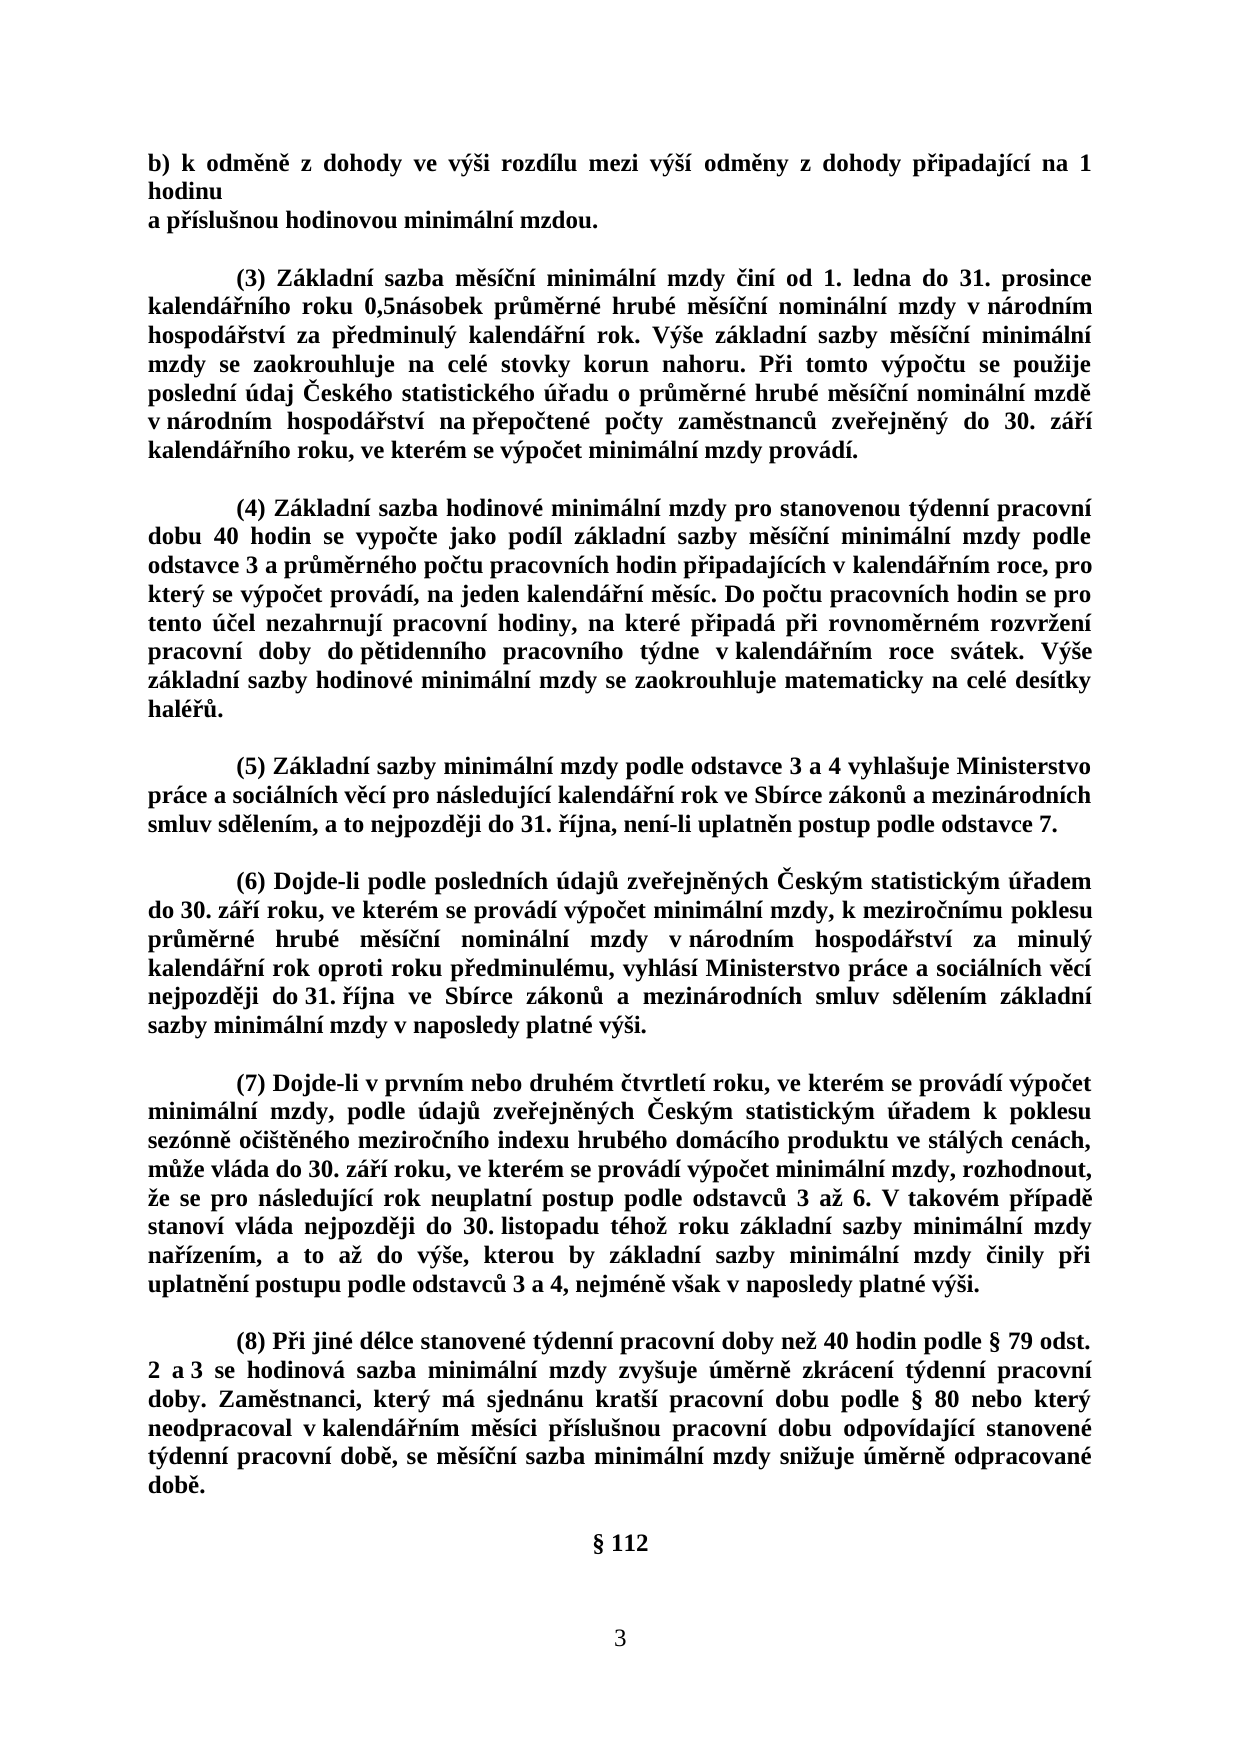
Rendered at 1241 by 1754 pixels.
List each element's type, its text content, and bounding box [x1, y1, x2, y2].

text (8) Při jiné délce stanovené týdenní pracovní doby než 40 hodin podle § 79 odst. 2 a 3 se hodinová sazba minimální mzdy zvyšuje úměrně zkrácení týdenní pracovní doby. Zaměstnanci, který má sjednánu kratší pracovní dobu podle § 80 nebo který neodpracoval v kalendářním měsíci příslušnou pracovní dobu odpovídající stanovené týdenní pracovní době, se měsíční sazba minimální mzdy snižuje úměrně odpracované době. [148, 1326, 1093, 1499]
text (4) Základní sazba hodinové minimální mzdy pro stanovenou týdenní pracovní dobu 40 hodin se vypočte jako podíl základní sazby měsíční minimální mzdy podle odstavce 3 a průměrného počtu pracovních hodin připadajících v kalendářním roce, pro který se výpočet provádí, na jeden kalendářní měsíc. Do počtu pracovních hodin se pro tento účel nezahrnují pracovní hodiny, na které připadá při rovnoměrném rozvržení pracovní doby do pětidenního pracovního týdne v kalendářním roce svátek. Výše základní sazby hodinové minimální mzdy se zaokrouhluje matematicky na celé desítky haléřů. [148, 493, 1093, 723]
text (7) Dojde-li v prvním nebo druhém čtvrtletí roku, ve kterém se provádí výpočet minimální mzdy, podle údajů zveřejněných Českým statistickým úřadem k poklesu sezónně očištěného meziročního indexu hrubého domácího produktu ve stálých cenách, může vláda do 30. září roku, ve kterém se provádí výpočet minimální mzdy, rozhodnout, že se pro následující rok neuplatní postup podle odstavců 3 až 6. V takovém případě stanoví vláda nejpozději do 30. listopadu téhož roku základní sazby minimální mzdy nařízením, a to až do výše, kterou by základní sazby minimální mzdy činily při uplatnění postupu podle odstavců 3 a 4, nejméně však v naposledy platné výši. [148, 1068, 1093, 1298]
text (6) Dojde-li podle posledních údajů zveřejněných Českým statistickým úřadem do 30. září roku, ve kterém se provádí výpočet minimální mzdy, k meziročnímu poklesu průměrné hrubé měsíční nominální mzdy v národním hospodářství za minulý kalendářní rok oproti roku předminulému, vyhlásí Ministerstvo práce a sociálních věcí nejpozději do 31. října ve Sbírce zákonů a mezinárodních smluv sdělením základní sazby minimální mzdy v naposledy platné výši. [148, 866, 1093, 1039]
text § 112 [148, 1528, 1093, 1556]
text b) k odměně z dohody ve výši rozdílu mezi výší odměny z dohody připadající na 1 hodinu a příslušnou hodinovou minimální mzdou. [148, 148, 1093, 234]
text (3) Základní sazba měsíční minimální mzdy činí od 1. ledna do 31. prosince kalendářního roku 0,5násobek průměrné hrubé měsíční nominální mzdy v národním hospodářství za předminulý kalendářní rok. Výše základní sazby měsíční minimální mzdy se zaokrouhluje na celé stovky korun nahoru. Při tomto výpočtu se použije poslední údaj Českého statistického úřadu o průměrné hrubé měsíční nominální mzdě v národním hospodářství na přepočtené počty zaměstnanců zveřejněný do 30. září kalendářního roku, ve kterém se výpočet minimální mzdy provádí. [148, 263, 1093, 464]
text (5) Základní sazby minimální mzdy podle odstavce 3 a 4 vyhlašuje Ministerstvo práce a sociálních věcí pro následující kalendářní rok ve Sbírce zákonů a mezinárodních smluv sdělením, a to nejpozději do 31. října, není-li uplatněn postup podle odstavce 7. [148, 751, 1093, 838]
